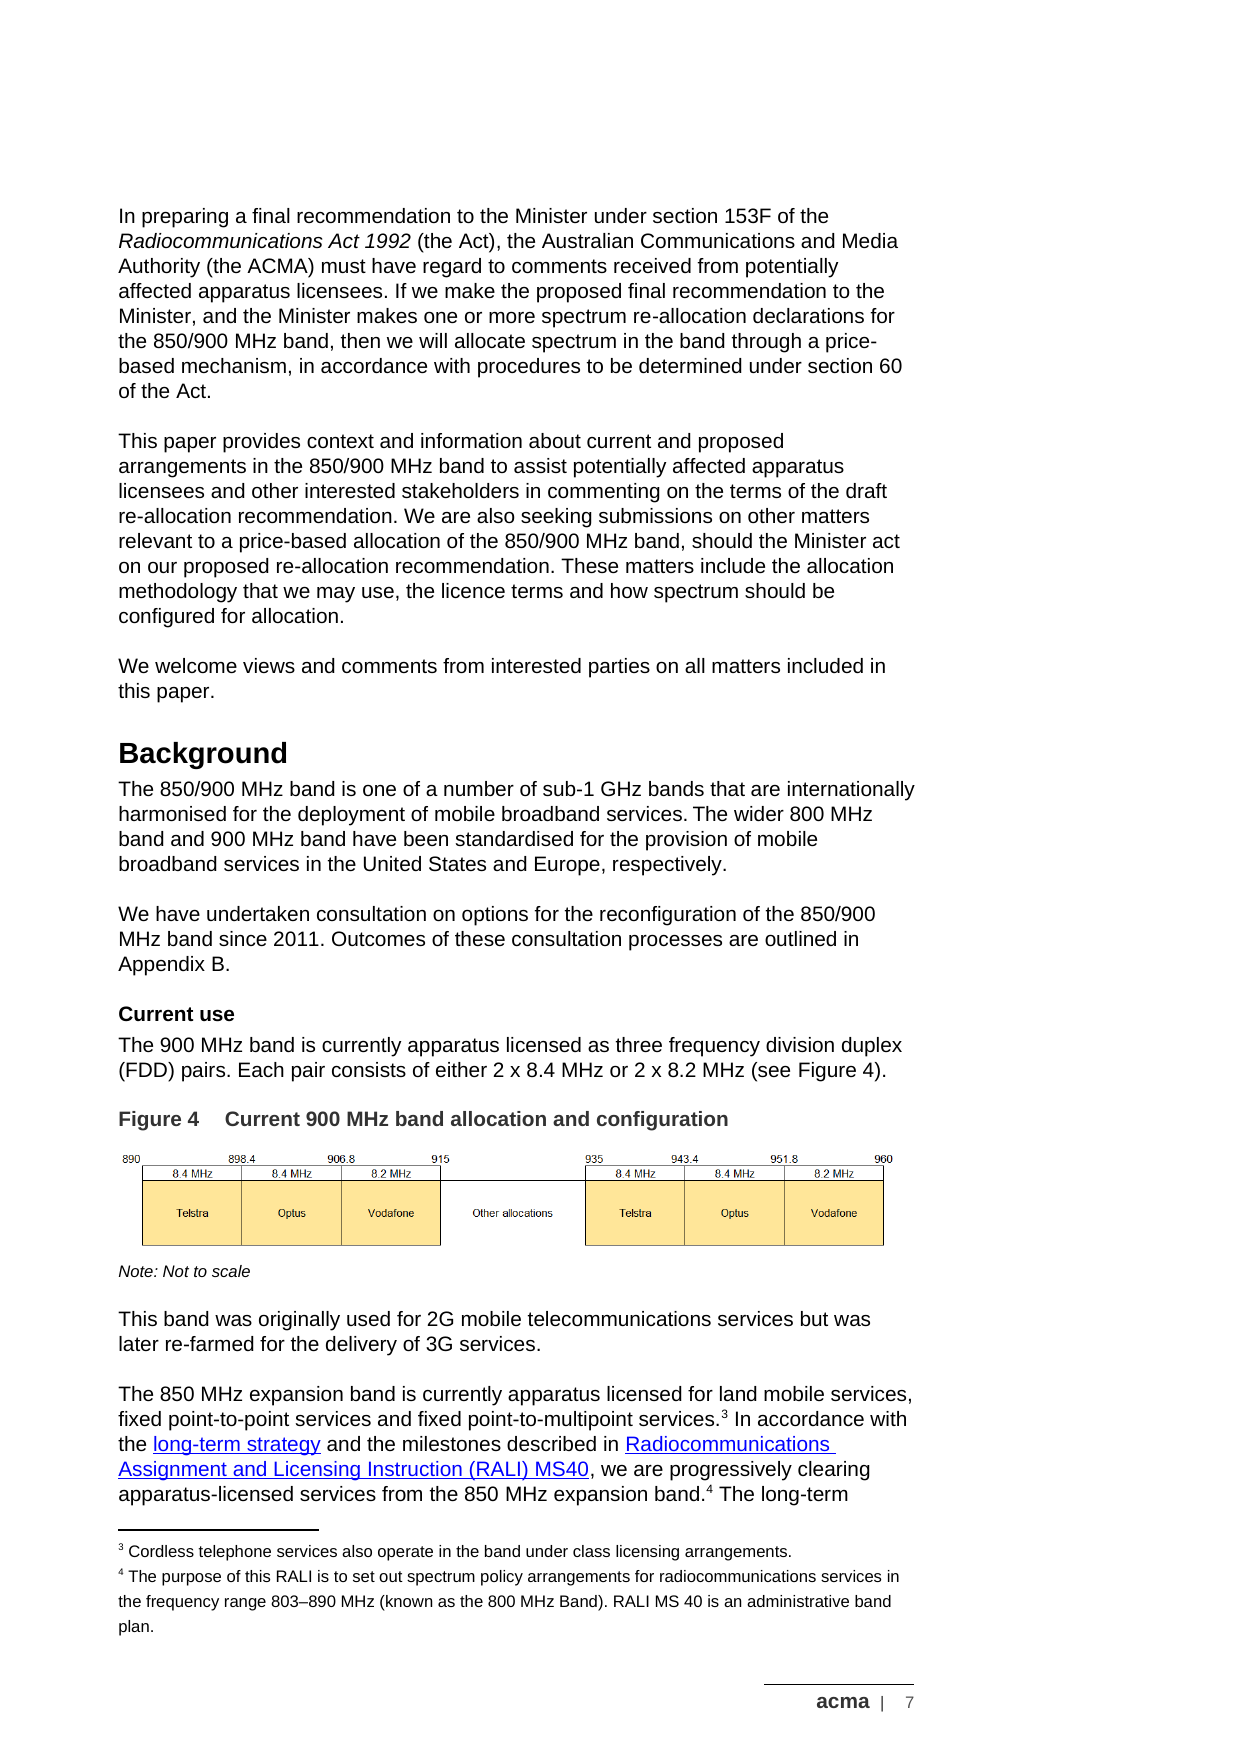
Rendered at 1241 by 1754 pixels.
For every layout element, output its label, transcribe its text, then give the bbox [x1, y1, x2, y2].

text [118, 1381, 917, 1506]
text The 850/900 MHz band is one of a number of sub-1 GHz bands that are internationally harmonised for the deployment of mobile broadband services. The wider 800 MHz band and 900 MHz band have been standardised for the provision of mobile broadband services in the United States and Europe, respectively. [118, 776, 917, 876]
text In preparing a final recommendation to the Minister under section 153F of the Radiocommunications Act 1992 (the Act), the Australian Communications and Media Authority (the ACMA) must have regard to comments received from potentially affected apparatus licensees. If we make the proposed final recommendation to the Minister, and the Minister makes one or more spectrum re-allocation declarations for the 850/900 MHz band, then we will allocate spectrum in the band through a price-based mechanism, in accordance with procedures to be determined under section 60 of the Act. [118, 203, 917, 403]
text We have undertaken consultation on options for the reconfiguration of the 850/900 MHz band since 2011. Outcomes of these consultation processes are outlined in Appendix B. [118, 901, 917, 976]
text Note: Not to scale [118, 1262, 917, 1281]
subtitle Current use [118, 1001, 917, 1026]
picture [118, 1147, 902, 1254]
text Current 900 MHz band allocation and configuration [118, 1107, 917, 1131]
subtitle Background [118, 736, 917, 769]
text The 900 MHz band is currently apparatus licensed as three frequency division duplex (FDD) pairs. Each pair consists of either 2 x 8.4 MHz or 2 x 8.2 MHz (see Figure 4). [118, 1032, 917, 1082]
text This band was originally used for 2G mobile telecommunications services but was later re-farmed for the delivery of 3G services. [118, 1306, 917, 1356]
text We welcome views and comments from interested parties on all matters included in this paper. [118, 653, 917, 703]
text This paper provides context and information about current and proposed arrangements in the 850/900 MHz band to assist potentially affected apparatus licensees and other interested stakeholders in commenting on the terms of the draft re-allocation recommendation. We are also seeking submissions on other matters relevant to a price-based allocation of the 850/900 MHz band, should the Minister act on our proposed re-allocation recommendation. These matters include the allocation methodology that we may use, the licence terms and how spectrum should be configured for allocation. [118, 428, 917, 628]
